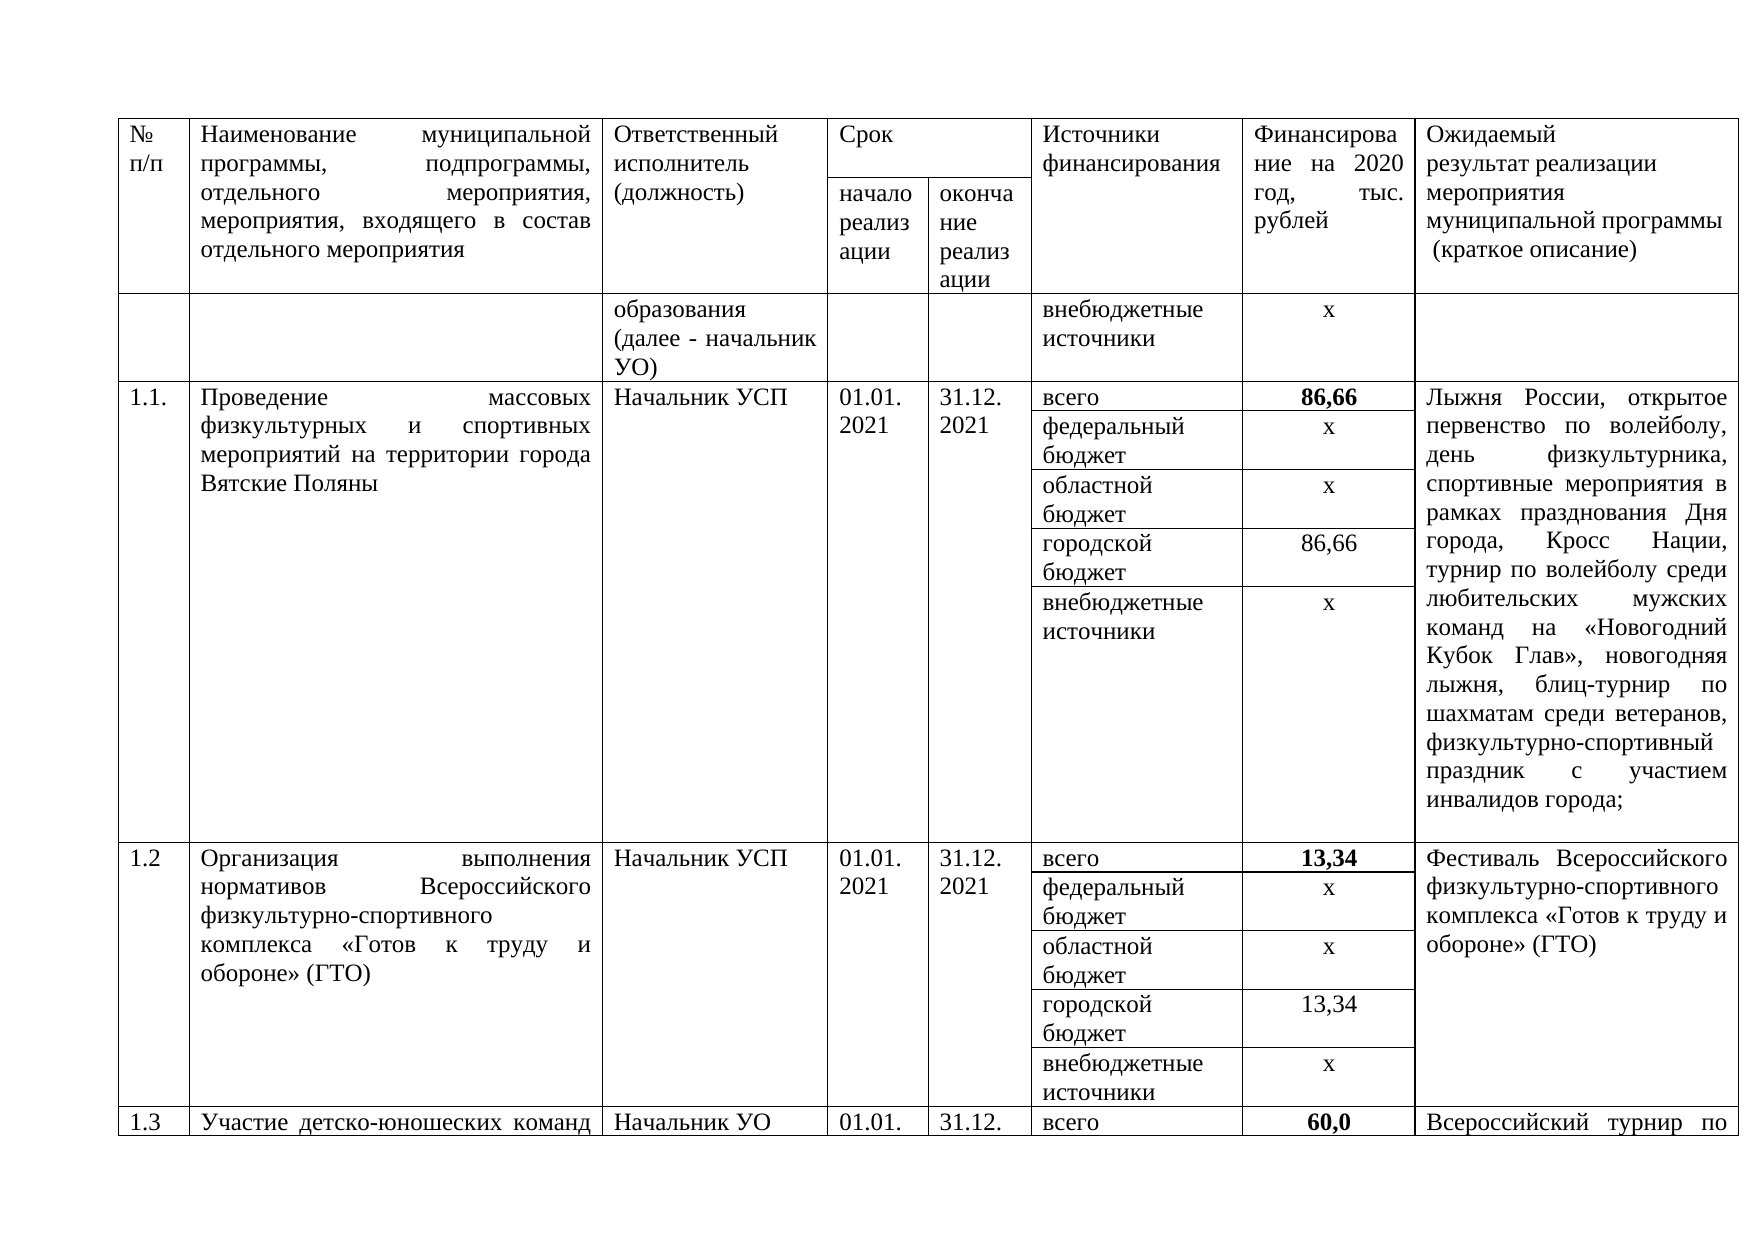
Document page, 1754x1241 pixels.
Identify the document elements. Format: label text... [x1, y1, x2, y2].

table_cell Начальник УСП [603, 382, 827, 842]
table_cell городской бюджет [1032, 990, 1242, 1047]
table_cell Фестиваль Всероссийского физкультурно-спортивного комплекса «Готов к труду и обороне» (ГТО) [1416, 843, 1738, 1106]
table_cell областной бюджет [1032, 931, 1242, 988]
table_cell 1.2 [119, 843, 189, 1106]
table_cell всего [1032, 843, 1242, 871]
table_cell 01.01. 2021 [828, 1107, 928, 1135]
table_cell x [1243, 873, 1414, 930]
table_cell 01.01. 2021 [828, 382, 928, 842]
table_cell внебюджетные источники [1032, 294, 1242, 381]
table_cell 31.12. 2021 [929, 382, 1031, 842]
table_cell Начальник УО [603, 1107, 827, 1135]
table_cell 01.01. 2021 [828, 843, 928, 1106]
table_cell 86,66 [1243, 529, 1414, 586]
table_cell Организация выполнения нормативов Всероссийского физкультурно-спортивного комплекса «Готов к труду и обороне» (ГТО) [190, 843, 602, 1106]
table_cell окончание реализации [929, 178, 1031, 293]
table_header № п/п [119, 119, 189, 293]
table_cell всего [1032, 382, 1242, 410]
table_cell федеральный бюджет [1032, 873, 1242, 930]
table_cell 31.12. 2021 [929, 1107, 1031, 1135]
table_cell Начальник УСП [603, 843, 827, 1106]
table_cell x [1243, 931, 1414, 988]
table_cell Лыжня России, открытое первенство по волейболу, день физкультурника, спортивные мероприятия в рамках празднования Дня города, Кросс Нации, турнир по волейболу среди любительских мужских команд на «Новогодний Кубок Глав», новогодняя лыжня, блиц-турнир по шахматам среди ветеранов, физкультурно-спортивный праздник с участием инвалидов города; [1416, 382, 1738, 842]
table_cell Проведение массовых физкультурных и спортивных мероприятий на территории города Вятские Поляны [190, 382, 602, 842]
table_cell начало реализации [828, 178, 928, 293]
table_cell 13,34 [1243, 843, 1414, 871]
table_cell 1.3 [119, 1107, 189, 1135]
table_header Ответственный исполнитель (должность) [603, 119, 827, 293]
table_header Ожидаемый результат реализации мероприятия муниципальной программы (краткое описание) [1416, 119, 1738, 293]
table_header Наименование муниципальной программы, подпрограммы, отдельного мероприятия, мероприятия, входящего в состав отдельного мероприятия [190, 119, 602, 293]
table_cell областной бюджет [1032, 470, 1242, 527]
table_cell x [1243, 411, 1414, 469]
table_cell x [1243, 470, 1414, 527]
table_header Источники финансирования [1032, 119, 1242, 293]
table_cell x [1243, 1048, 1414, 1106]
table_cell x [1243, 587, 1414, 842]
table_cell внебюджетные источники [1032, 1048, 1242, 1106]
table_cell 60,0 [1243, 1107, 1414, 1135]
table_cell 86,66 [1243, 382, 1414, 410]
table_cell городской бюджет [1032, 529, 1242, 586]
table_cell 31.12. 2021 [929, 843, 1031, 1106]
table_header Срок [828, 119, 1031, 177]
table_cell 13,34 [1243, 990, 1414, 1047]
table_cell 1.1. [119, 382, 189, 842]
table_header Финансирование на 2020 год, тыс. рублей [1243, 119, 1414, 293]
table_cell федеральный бюджет [1032, 411, 1242, 469]
table_cell внебюджетные источники [1032, 587, 1242, 842]
table_cell х [1243, 294, 1414, 381]
table_cell всего [1032, 1107, 1242, 1135]
